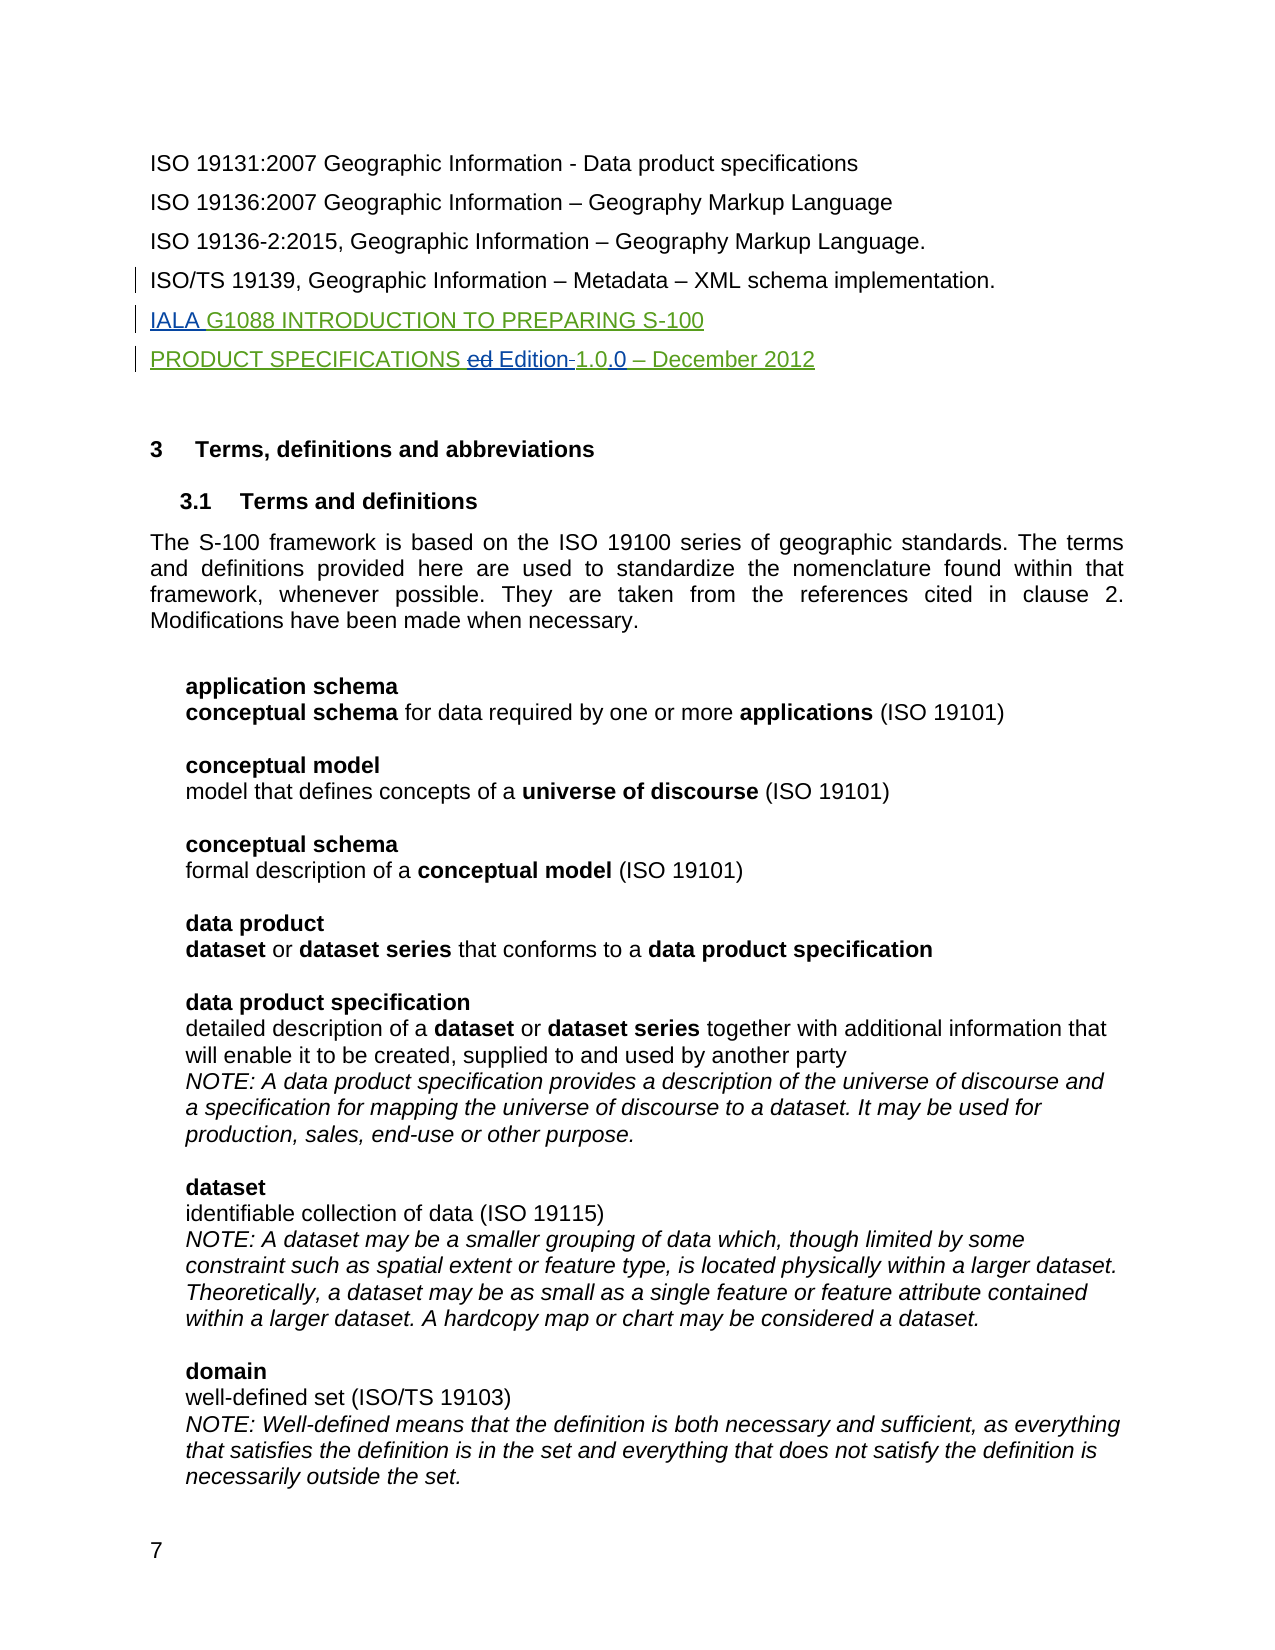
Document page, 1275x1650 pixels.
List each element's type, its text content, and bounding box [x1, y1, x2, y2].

text formal description of a conceptual model (ISO 19101) [150, 857, 1125, 883]
text domain [150, 1358, 1125, 1384]
text model that defines concepts of a universe of discourse (ISO 19101) [150, 778, 1125, 804]
text NOTE: A dataset may be a smaller grouping of data which, though limited by some constraint such as spatial extent or feature type, is located physically within a larger dataset. Theoretically, a dataset may be as small as a single feature or feature attribute contained within a larger dataset. A hardcopy map or chart may be considered a dataset. [185, 1226, 1125, 1332]
text ISO 19131:2007 Geographic Information - Data product specifications [150, 150, 1125, 176]
text detailed description of a dataset or dataset series together with additional information that will enable it to be created, supplied to and used by another party [185, 1015, 1125, 1068]
text conceptual schema [150, 831, 1125, 857]
subtitle Terms and definitions [179, 488, 1125, 515]
text well-defined set (ISO/TS 19103) [150, 1384, 1125, 1411]
text dataset or dataset series that conforms to a data product specification [150, 936, 1125, 963]
text application schema [150, 673, 1125, 699]
text ISO/TS 19139, Geographic Information – Metadata – XML schema implementation. [150, 267, 1125, 293]
text NOTE: Well-defined means that the definition is both necessary and sufficient, as everything that satisfies the definition is in the set and everything that does not satisfy the definition is necessarily outside the set. [185, 1411, 1125, 1490]
text conceptual model [150, 752, 1125, 778]
text data product specification [150, 989, 1125, 1015]
text ISO 19136:2007 Geographic Information – Geography Markup Language [150, 189, 1125, 215]
text The S-100 framework is based on the ISO 19100 series of geographic standards. The terms and definitions provided here are used to standardize the nomenclature found within that framework, whenever possible. They are taken from the references cited in clause 2. Modifications have been made when necessary. [150, 528, 1125, 634]
text ISO 19136-2:2015, Geographic Information – Geography Markup Language. [150, 228, 1125, 254]
text data product [150, 910, 1125, 936]
text conceptual schema for data required by one or more applications (ISO 19101) [150, 699, 1125, 725]
text NOTE: A data product specification provides a description of the universe of discourse and a specification for mapping the universe of discourse to a dataset. It may be used for production, sales, end-use or other purpose. [185, 1068, 1125, 1147]
subtitle Terms, definitions and abbreviations [150, 436, 1125, 462]
text identifiable collection of data (ISO 19115) [150, 1200, 1125, 1226]
text dataset [150, 1173, 1125, 1200]
